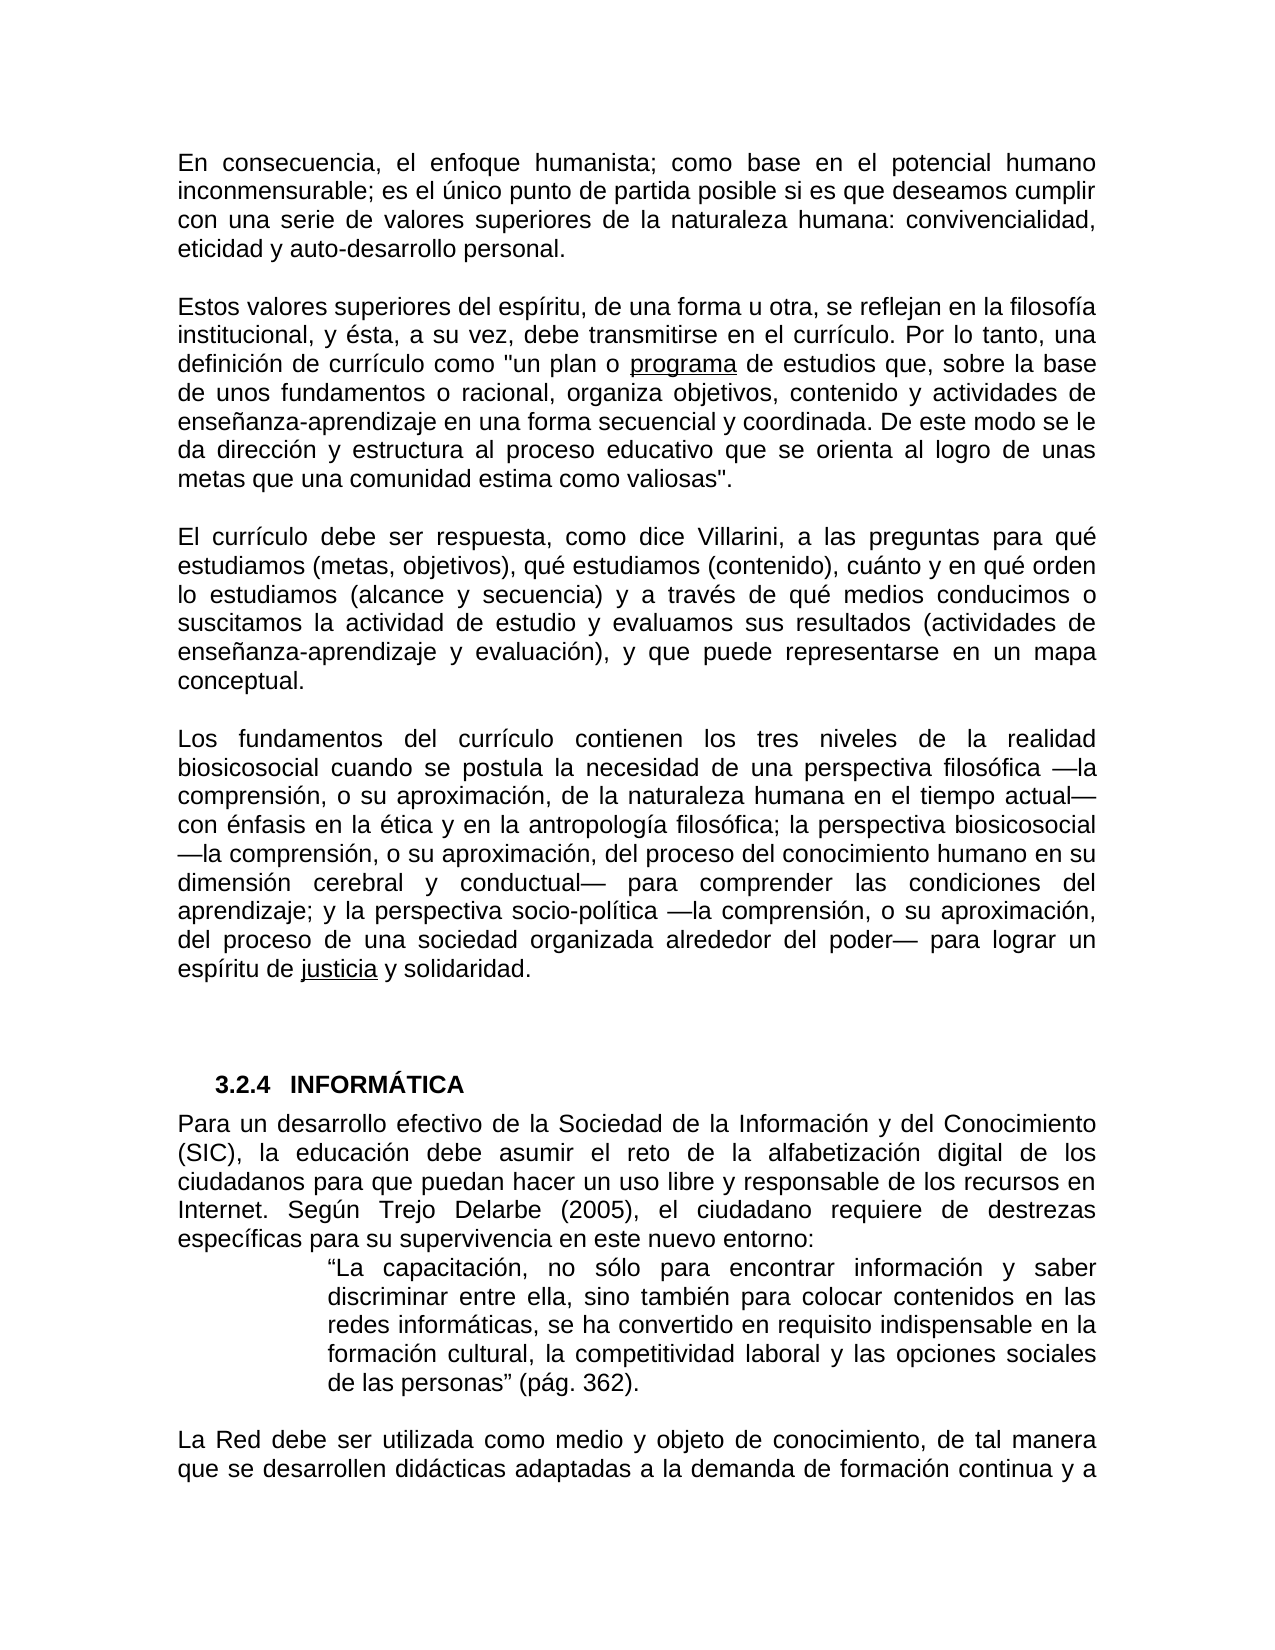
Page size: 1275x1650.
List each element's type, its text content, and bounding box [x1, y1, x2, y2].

text Estos valores superiores del espíritu, de una forma u otra, se reflejan en la filosofía institucional, y ésta, a su vez, debe transmitirse en el currículo. Por lo tanto, una definición de currículo como "un plan o programa de estudios que, sobre la base de unos fundamentos o racional, organiza objetivos, contenido y actividades de enseñanza-aprendizaje en una forma secuencial y coordinada. De este modo se le da dirección y estructura al proceso educativo que se orienta al logro de unas metas que una comunidad estima como valiosas". [177, 292, 1098, 493]
text Para un desarrollo efectivo de la Sociedad de la Información y del Conocimiento (SIC), la educación debe asumir el reto de la alfabetización digital de los ciudadanos para que puedan hacer un uso libre y responsable de los recursos en Internet. Según Trejo Delarbe (2005), el ciudadano requiere de destrezas específicas para su supervivencia en este nuevo entorno: [177, 1109, 1098, 1253]
text El currículo debe ser respuesta, como dice Villarini, a las preguntas para qué estudiamos (metas, objetivos), qué estudiamos (contenido), cuánto y en qué orden lo estudiamos (alcance y secuencia) y a través de qué medios conducimos o suscitamos la actividad de estudio y evaluamos sus resultados (actividades de enseñanza-aprendizaje y evaluación), y que puede representarse en un mapa conceptual. [177, 522, 1098, 695]
text “La capacitación, no sólo para encontrar información y saber discriminar entre ella, sino también para colocar contenidos en las redes informáticas, se ha convertido en requisito indispensable en la formación cultural, la competitividad laboral y las opciones sociales de las personas” (pág. 362). [327, 1253, 1098, 1397]
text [177, 1425, 1098, 1483]
text Los fundamentos del currículo contienen los tres niveles de la realidad biosicosocial cuando se postula la necesidad de una perspectiva filosófica —la comprensión, o su aproximación, de la naturaleza humana en el tiempo actual— con énfasis en la ética y en la antropología filosófica; la perspectiva biosicosocial —la comprensión, o su aproximación, del proceso del conocimiento humano en su dimensión cerebral y conductual— para comprender las condiciones del aprendizaje; y la perspectiva socio-política —la comprensión, o su aproximación, del proceso de una sociedad organizada alrededor del poder— para lograr un espíritu de justicia y solidaridad. [177, 724, 1098, 983]
subtitle INFORMÁTICA [215, 1070, 1098, 1098]
text En consecuencia, el enfoque humanista; como base en el potencial humano inconmensurable; es el único punto de partida posible si es que deseamos cumplir con una serie de valores superiores de la naturaleza humana: convivencialidad, eticidad y auto-desarrollo personal. [177, 148, 1098, 263]
